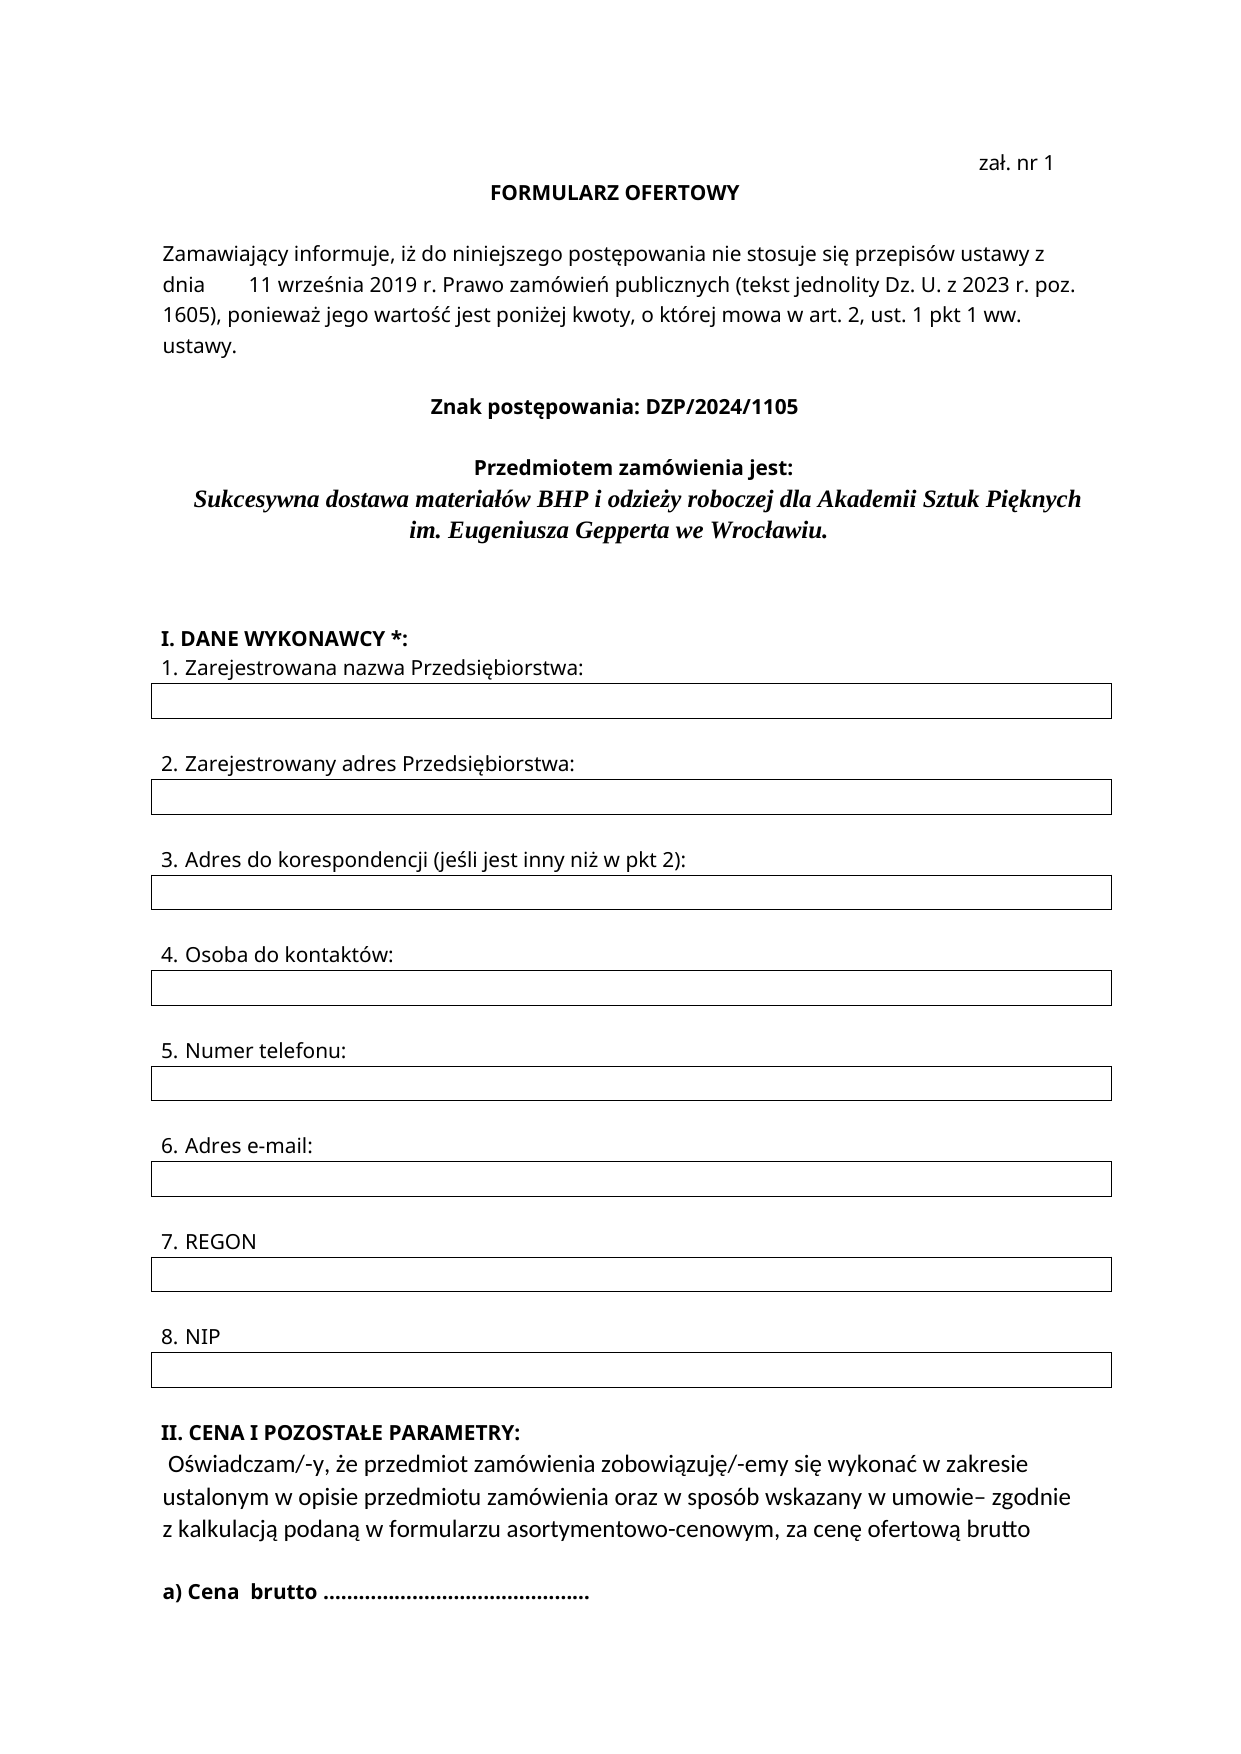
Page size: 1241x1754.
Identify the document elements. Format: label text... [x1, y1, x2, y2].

text a) Cena brutto ……………………………………… [162, 1577, 1093, 1605]
text Znak postępowania: DZP/2024/1105 [174, 392, 1055, 421]
table_header [152, 1067, 1111, 1100]
list Adres e-mail: [161, 1131, 1068, 1160]
text zał. nr 1 [174, 148, 1055, 176]
list Osoba do kontaktów: [161, 940, 1068, 969]
table_header [152, 684, 1111, 718]
table_header [152, 876, 1111, 909]
table_header [152, 1258, 1111, 1291]
text Oświadczam/-y, że przedmiot zamówienia zobowiązuję/-emy się wykonać w zakresie ustalonym w opisie przedmiotu zamówienia oraz w sposób wskazany w umowie– zgodnie z kalkulacją podaną w formularzu asortymentowo-cenowym, za cenę ofertową brutto [162, 1448, 1093, 1544]
table_header [152, 1353, 1111, 1387]
text FORMULARZ OFERTOWY [174, 178, 1055, 207]
text I. DANE WYKONAWCY *: [161, 624, 1093, 652]
table_header [152, 1162, 1111, 1196]
table_header [152, 971, 1111, 1005]
list Zarejestrowana nazwa Przedsiębiorstwa: [161, 653, 1068, 682]
table_header [152, 780, 1111, 813]
list Adres do korespondencji (jeśli jest inny niż w pkt 2): [161, 845, 1068, 873]
list NIP [161, 1322, 1068, 1351]
text Sukcesywna dostawa materiałów BHP i odzieży roboczej dla Akademii Sztuk Pięknych im. Eugeniusza Gepperta we Wrocławiu. [148, 484, 1093, 544]
list REGON [161, 1227, 1068, 1255]
list Numer telefonu: [161, 1036, 1068, 1064]
text Zamawiający informuje, iż do niniejszego postępowania nie stosuje się przepisów ustawy z dnia 11 września 2019 r. Prawo zamówień publicznych (tekst jednolity Dz. U. z 2023 r. poz. 1605), ponieważ jego wartość jest poniżej kwoty, o której mowa w art. 2, ust. 1 pkt 1 ww. ustawy. [162, 239, 1093, 359]
text Przedmiotem zamówienia jest: [174, 453, 1093, 482]
list Zarejestrowany adres Przedsiębiorstwa: [161, 749, 1068, 778]
text II. CENA I POZOSTAŁE PARAMETRY: [161, 1418, 1093, 1446]
